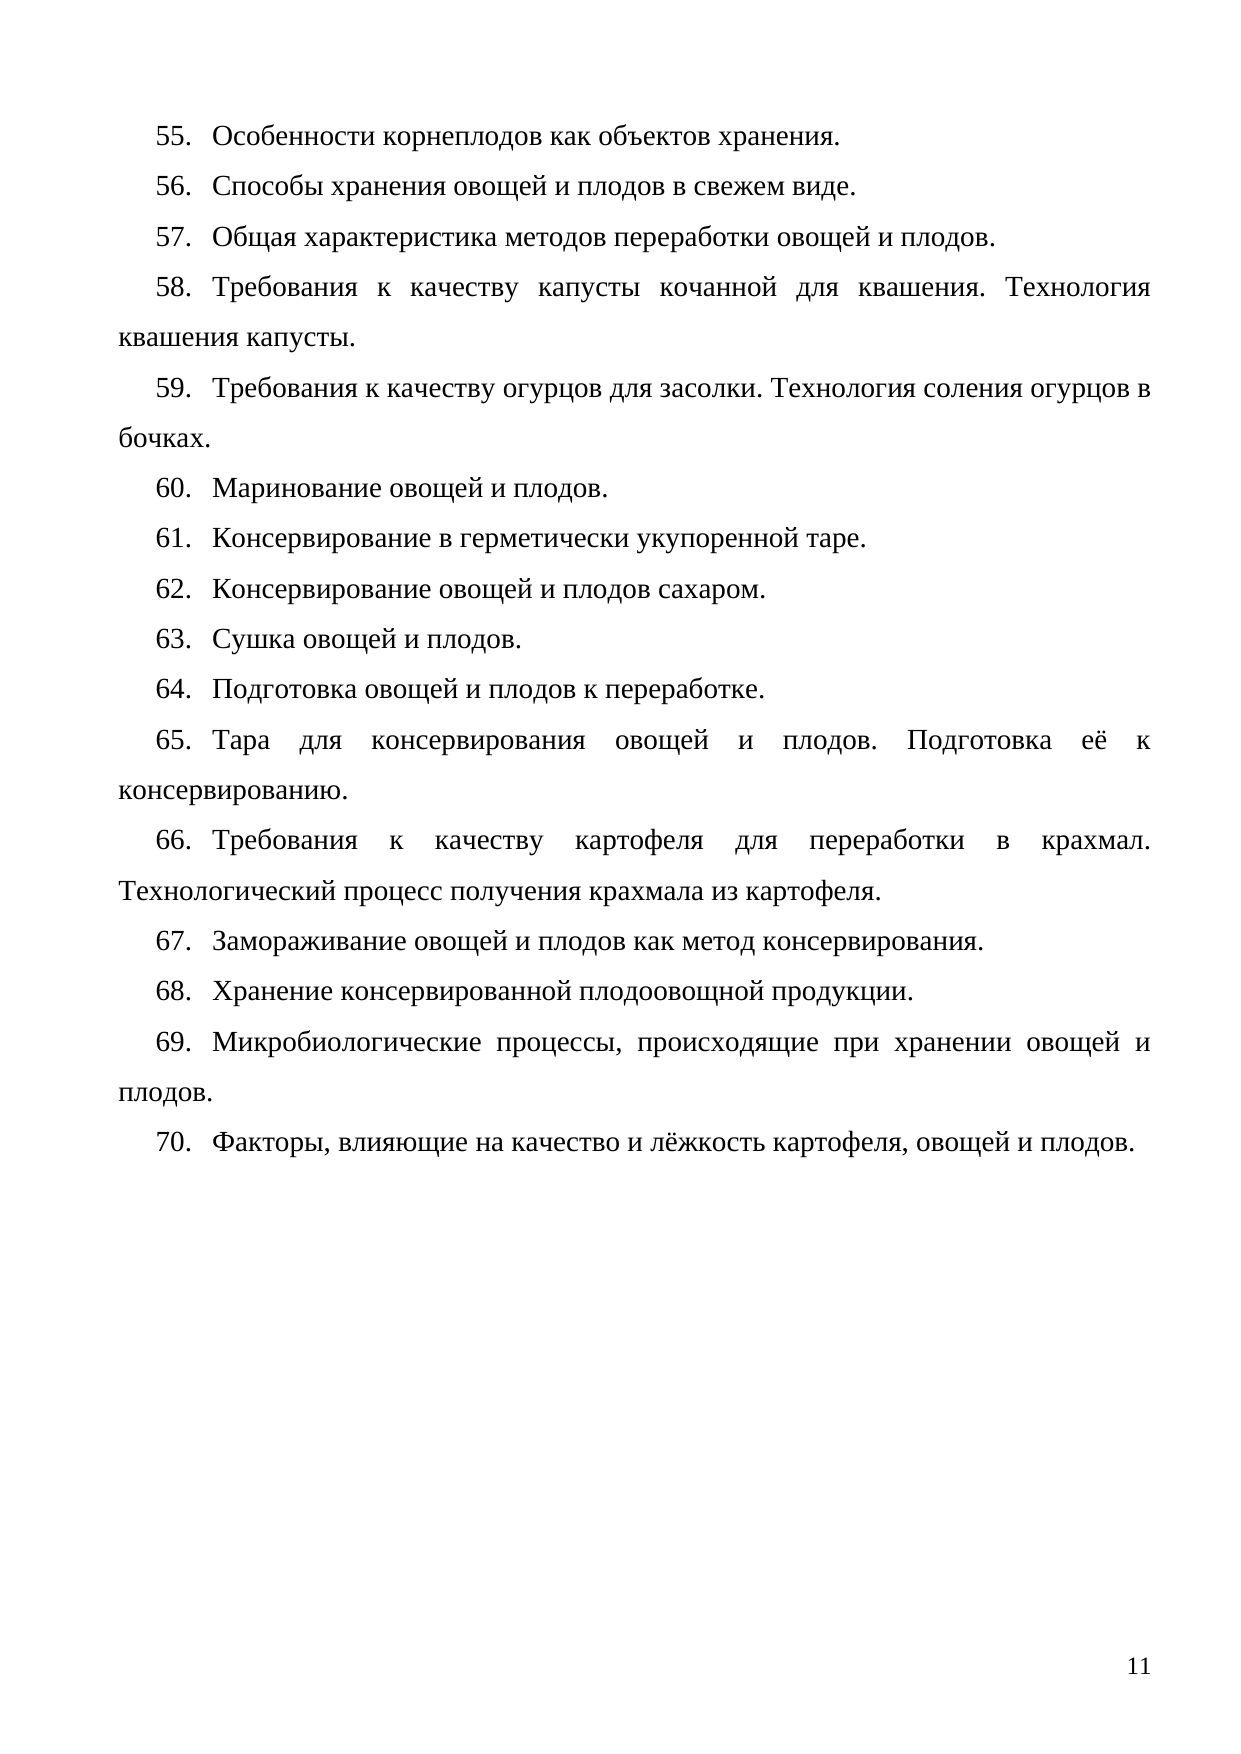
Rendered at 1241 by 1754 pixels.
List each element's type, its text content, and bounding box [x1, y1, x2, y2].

list Подготовка овощей и плодов к переработке. [118, 672, 1152, 705]
list Требования к качеству картофеля для переработки в крахмал. Технологический процесс получения крахмала из картофеля. [118, 822, 1152, 906]
list Требования к качеству капусты кочанной для квашения. Технология квашения капусты. [118, 269, 1152, 353]
list Способы хранения овощей и плодов в свежем виде. [118, 168, 1152, 202]
list Общая характеристика методов переработки овощей и плодов. [118, 219, 1152, 252]
list Тара для консервирования овощей и плодов. Подготовка её к консервированию. [118, 722, 1152, 806]
list Факторы, влияющие на качество и лёжкость картофеля, овощей и плодов. [118, 1124, 1152, 1158]
list Требования к качеству огурцов для засолки. Технология соления огурцов в бочках. [118, 370, 1152, 453]
list Консервирование овощей и плодов сахаром. [118, 571, 1152, 604]
list Хранение консервированной плодоовощной продукции. [118, 973, 1152, 1007]
list Особенности корнеплодов как объектов хранения. [118, 118, 1152, 152]
list Консервирование в герметически укупоренной таре. [118, 521, 1152, 554]
list Микробиологические процессы, происходящие при хранении овощей и плодов. [118, 1024, 1152, 1108]
list Маринование овощей и плодов. [118, 470, 1152, 504]
list Замораживание овощей и плодов как метод консервирования. [118, 923, 1152, 957]
list Сушка овощей и плодов. [118, 621, 1152, 655]
